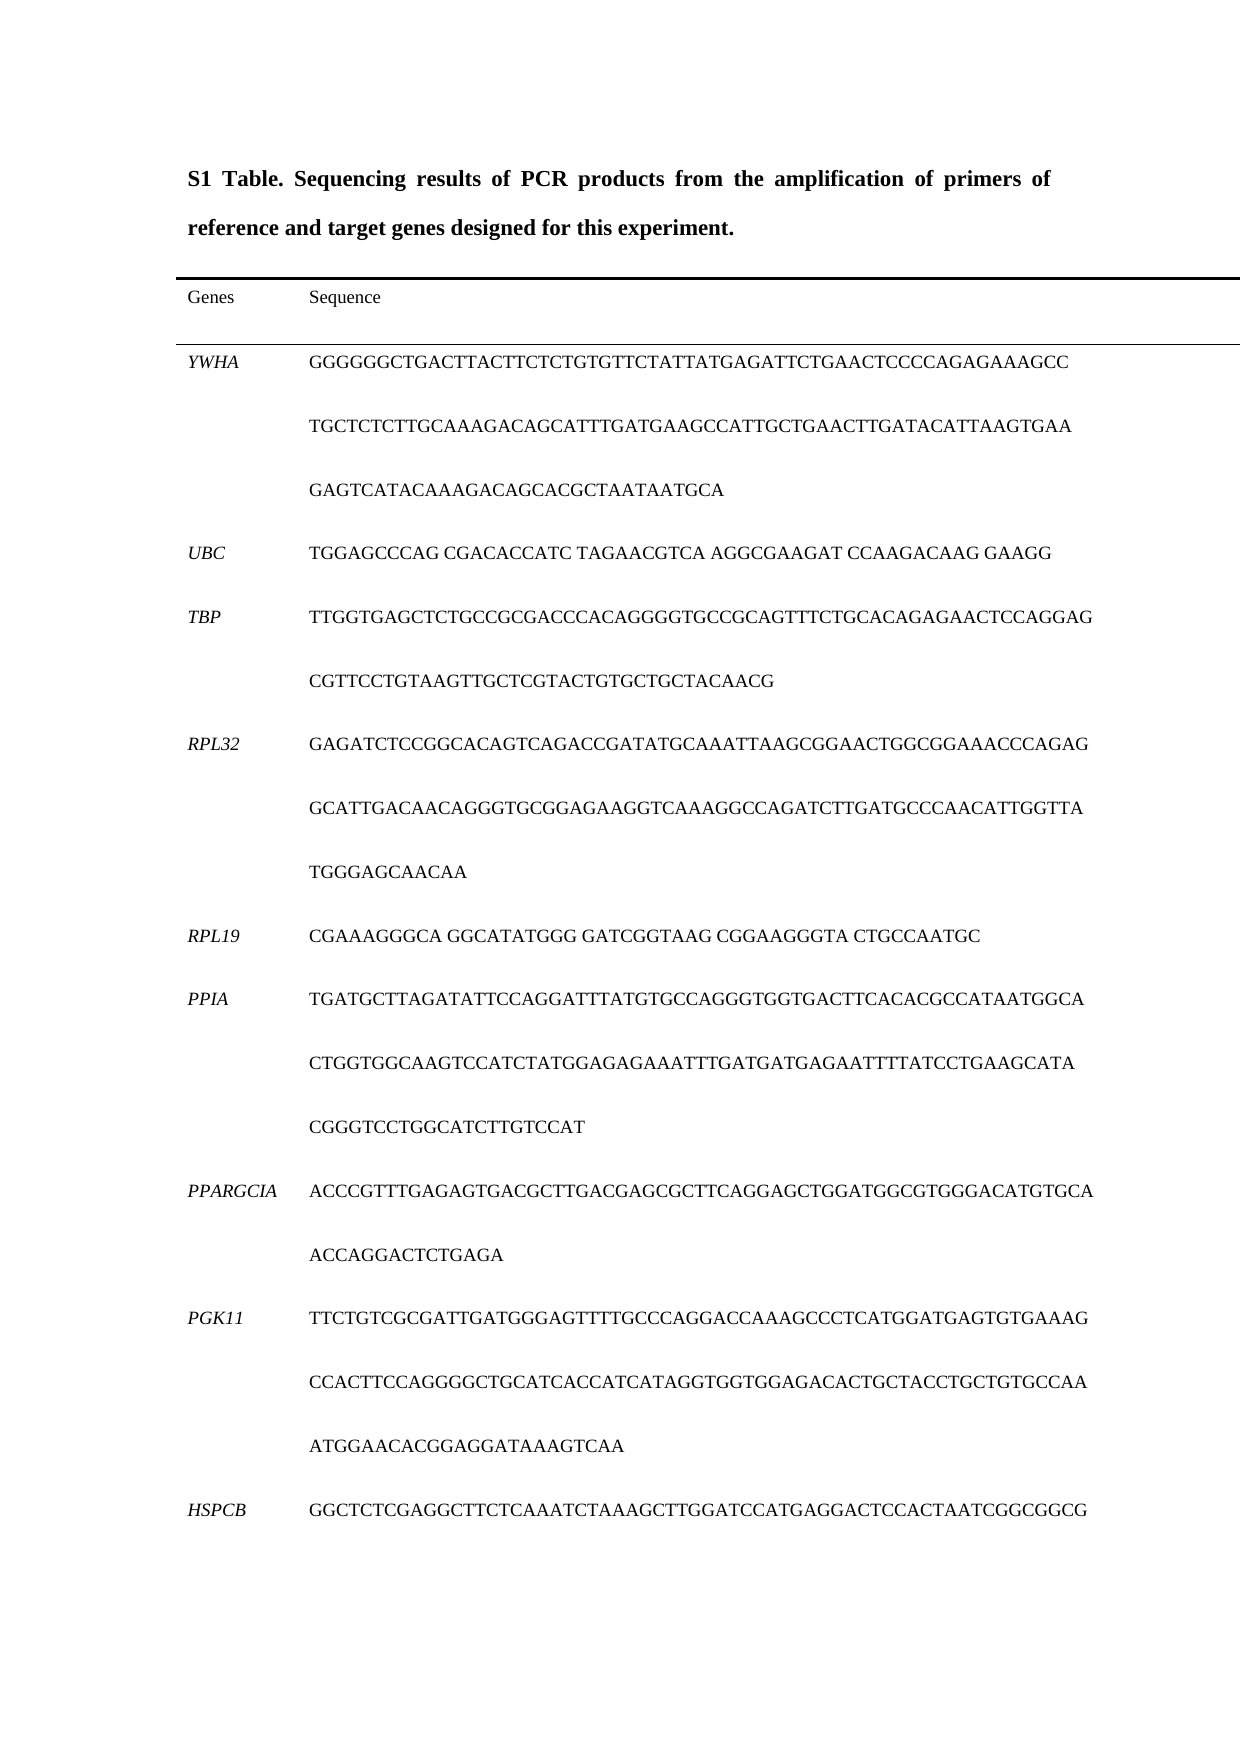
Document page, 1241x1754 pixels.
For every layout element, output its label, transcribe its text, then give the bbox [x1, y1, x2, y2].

table_cell UBC [176, 537, 298, 600]
table_cell RPL32 [176, 728, 298, 919]
table_cell HSPCB [176, 1494, 298, 1557]
table_cell TBP [176, 600, 298, 728]
table_cell GAGATCTCCGGCACAGTCAGACCGATATGCAAATTAAGCGGAACTGGCGGAAACCCAGAG GCATTGACAACAGGGTGCGGAGAAGGTCAAAGGCCAGATCTTGATGCCCAACATTGGTTA TGGGAGCAACAA [298, 728, 1240, 919]
table_cell ACCCGTTTGAGAGTGACGCTTGACGAGCGCTTCAGGAGCTGGATGGCGTGGGACATGTGCA ACCAGGACTCTGAGA [298, 1174, 1240, 1302]
table_cell TTCTGTCGCGATTGATGGGAGTTTTGCCCAGGACCAAAGCCCTCATGGATGAGTGTGAAAG CCACTTCCAGGGGCTGCATCACCATCATAGGTGGTGGAGACACTGCTACCTGCTGTGCCAA ATGGAACACGGAGGATAAAGTCAA [298, 1302, 1240, 1493]
table_cell TGATGCTTAGATATTCCAGGATTTATGTGCCAGGGTGGTGACTTCACACGCCATAATGGCA CTGGTGGCAAGTCCATCTATGGAGAGAAATTTGATGATGAGAATTTTATCCTGAAGCATA CGGGTCCTGGCATCTTGTCCAT [298, 983, 1240, 1174]
table_cell RPL19 [176, 919, 298, 983]
table_cell PGK11 [176, 1302, 298, 1493]
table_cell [298, 1494, 1240, 1557]
table_cell PPIA [176, 983, 298, 1174]
table_header Sequence [298, 280, 1240, 344]
table_cell TTGGTGAGCTCTGCCGCGACCCACAGGGGTGCCGCAGTTTCTGCACAGAGAACTCCAGGAG CGTTCCTGTAAGTTGCTCGTACTGTGCTGCTACAACG [298, 600, 1240, 728]
text S1 Table. Sequencing results of PCR products from the amplification of primers of reference and target genes designed for this experiment. [187, 162, 1053, 243]
table_cell TGGAGCCCAG CGACACCATC TAGAACGTCA AGGCGAAGAT CCAAGACAAG GAAGG [298, 537, 1240, 600]
table_cell CGAAAGGGCA GGCATATGGG GATCGGTAAG CGGAAGGGTA CTGCCAATGC [298, 919, 1240, 983]
table_header Genes [176, 280, 298, 344]
table_cell PPARGCIA [176, 1174, 298, 1302]
table_cell YWHA [176, 345, 298, 537]
table_cell GGGGGGCTGACTTACTTCTCTGTGTTCTATTATGAGATTCTGAACTCCCCAGAGAAAGCC TGCTCTCTTGCAAAGACAGCATTTGATGAAGCCATTGCTGAACTTGATACATTAAGTGAA GAGTCATACAAAGACAGCACGCTAATAATGCA [298, 345, 1240, 537]
